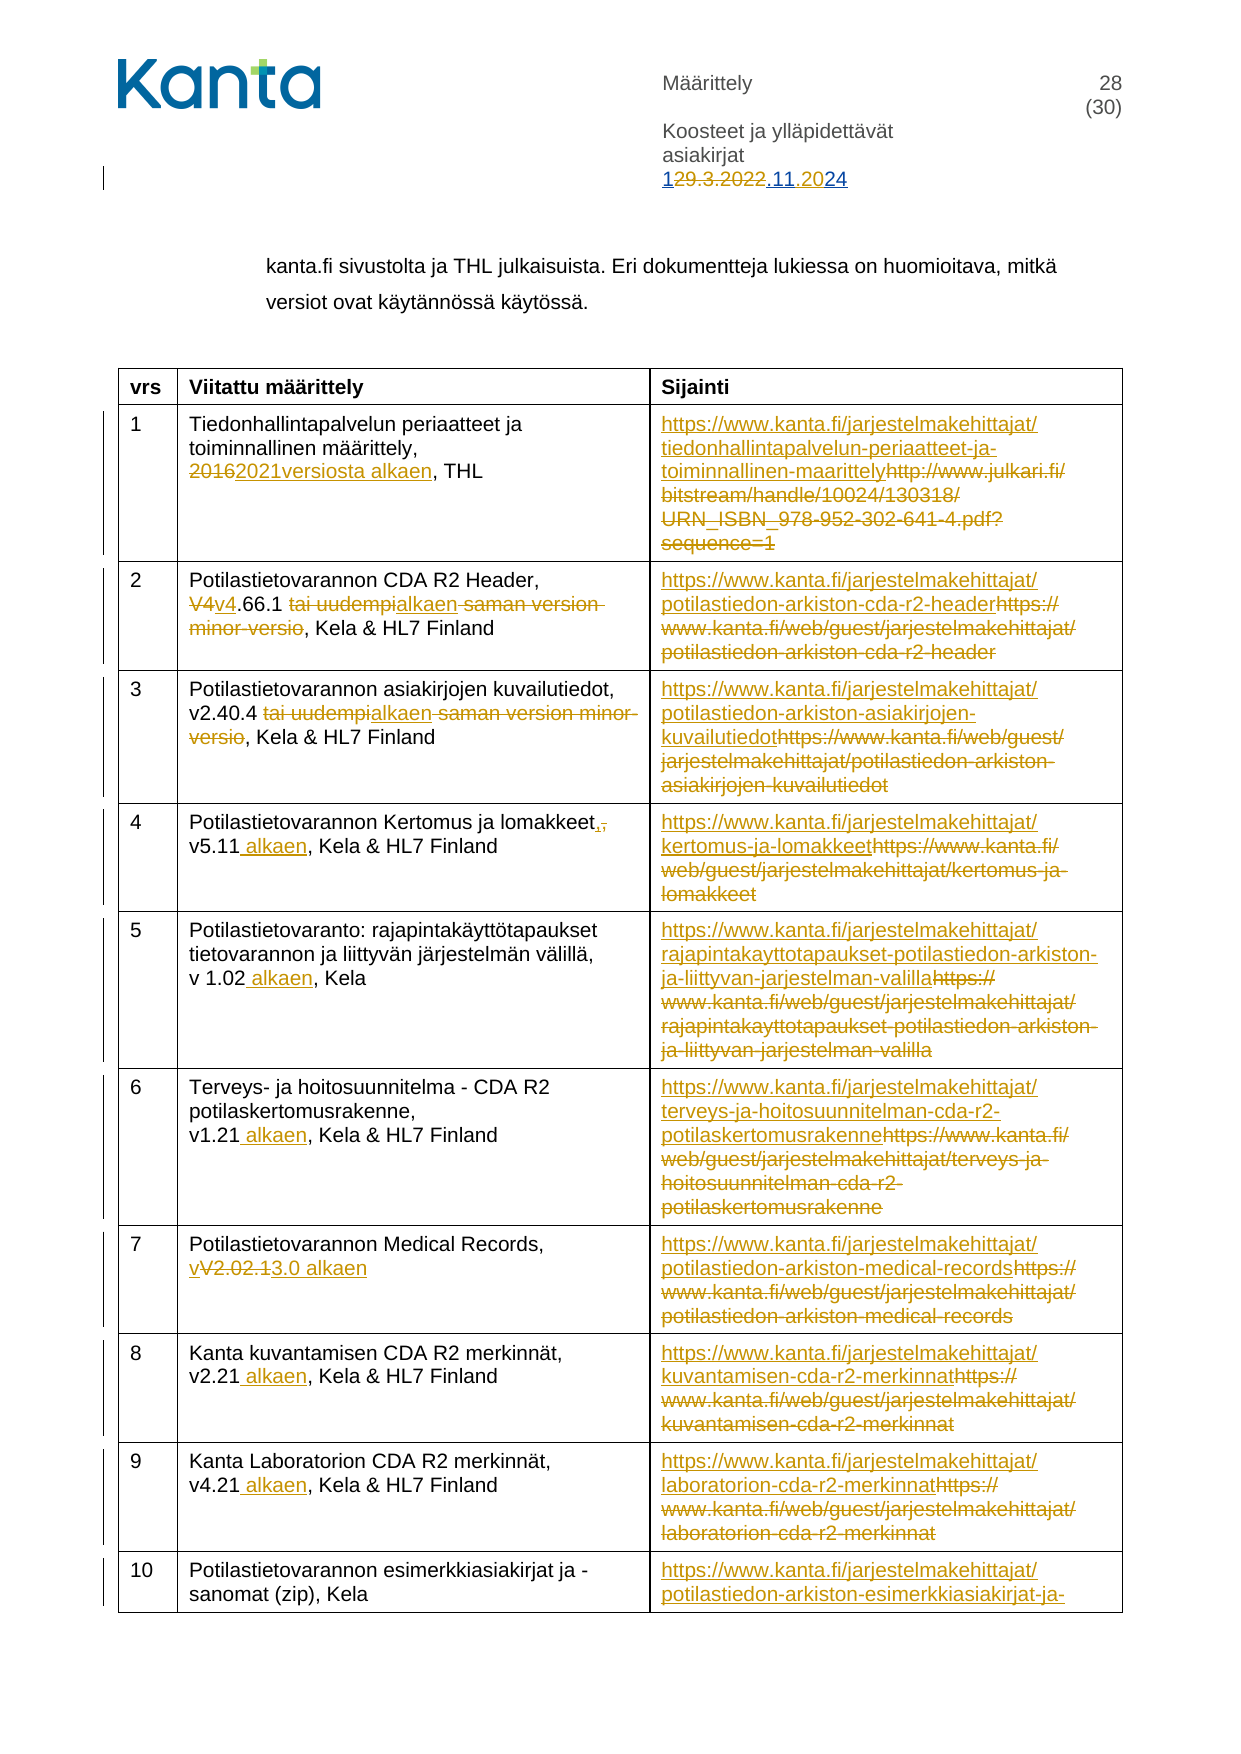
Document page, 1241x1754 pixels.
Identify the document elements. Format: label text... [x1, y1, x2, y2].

table_cell [651, 562, 1122, 670]
table_cell 8 [119, 1334, 177, 1442]
table_cell [651, 1226, 1122, 1333]
table_cell [651, 804, 1122, 911]
table_cell [651, 405, 1122, 561]
picture [118, 59, 321, 109]
table_cell 9 [119, 1443, 177, 1551]
table_cell 7 [119, 1226, 177, 1333]
table_cell Potilastietovarannon Kertomus ja lomakkeet v5.11, Kela & HL7 Finland [178, 804, 649, 911]
table_cell 2 [119, 562, 177, 670]
table_cell 5 [119, 912, 177, 1068]
table_cell [651, 1334, 1122, 1442]
table_cell [651, 1443, 1122, 1551]
table_header Sijainti [651, 369, 1122, 404]
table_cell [178, 1552, 649, 1612]
table_cell Potilastietovarannon Medical Records, [178, 1226, 649, 1333]
table_cell 1 [119, 405, 177, 561]
table_cell 6 [119, 1069, 177, 1224]
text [266, 254, 1122, 314]
table_cell [651, 671, 1122, 802]
table_cell Tiedonhallintapalvelun periaatteet ja toiminnallinen määrittely, , THL [178, 405, 649, 561]
table_header Viitattu määrittely [178, 369, 649, 404]
table_cell [651, 1552, 1122, 1612]
table_header vrs [119, 369, 177, 404]
table_cell Kanta kuvantamisen CDA R2 merkinnät, v2.21, Kela & HL7 Finland [178, 1334, 649, 1442]
table_cell Potilastietovaranto: rajapintakäyttötapaukset tietovarannon ja liittyvän järjestelmän välillä, v 1.02, Kela [178, 912, 649, 1068]
table_cell Terveys- ja hoitosuunnitelma - CDA R2 potilaskertomusrakenne, v1.21, Kela & HL7 Finland [178, 1069, 649, 1224]
table_cell Kanta Laboratorion CDA R2 merkinnät, v4.21, Kela & HL7 Finland [178, 1443, 649, 1551]
table_cell Potilastietovarannon asiakirjojen kuvailutiedot, v2.40.4 , Kela & HL7 Finland [178, 671, 649, 802]
table_cell 3 [119, 671, 177, 802]
table_cell [651, 912, 1122, 1068]
table_cell Potilastietovarannon CDA R2 Header, .66.1 , Kela & HL7 Finland [178, 562, 649, 670]
table_cell 10 [119, 1552, 177, 1612]
table_cell 4 [119, 804, 177, 911]
table_cell [651, 1069, 1122, 1224]
